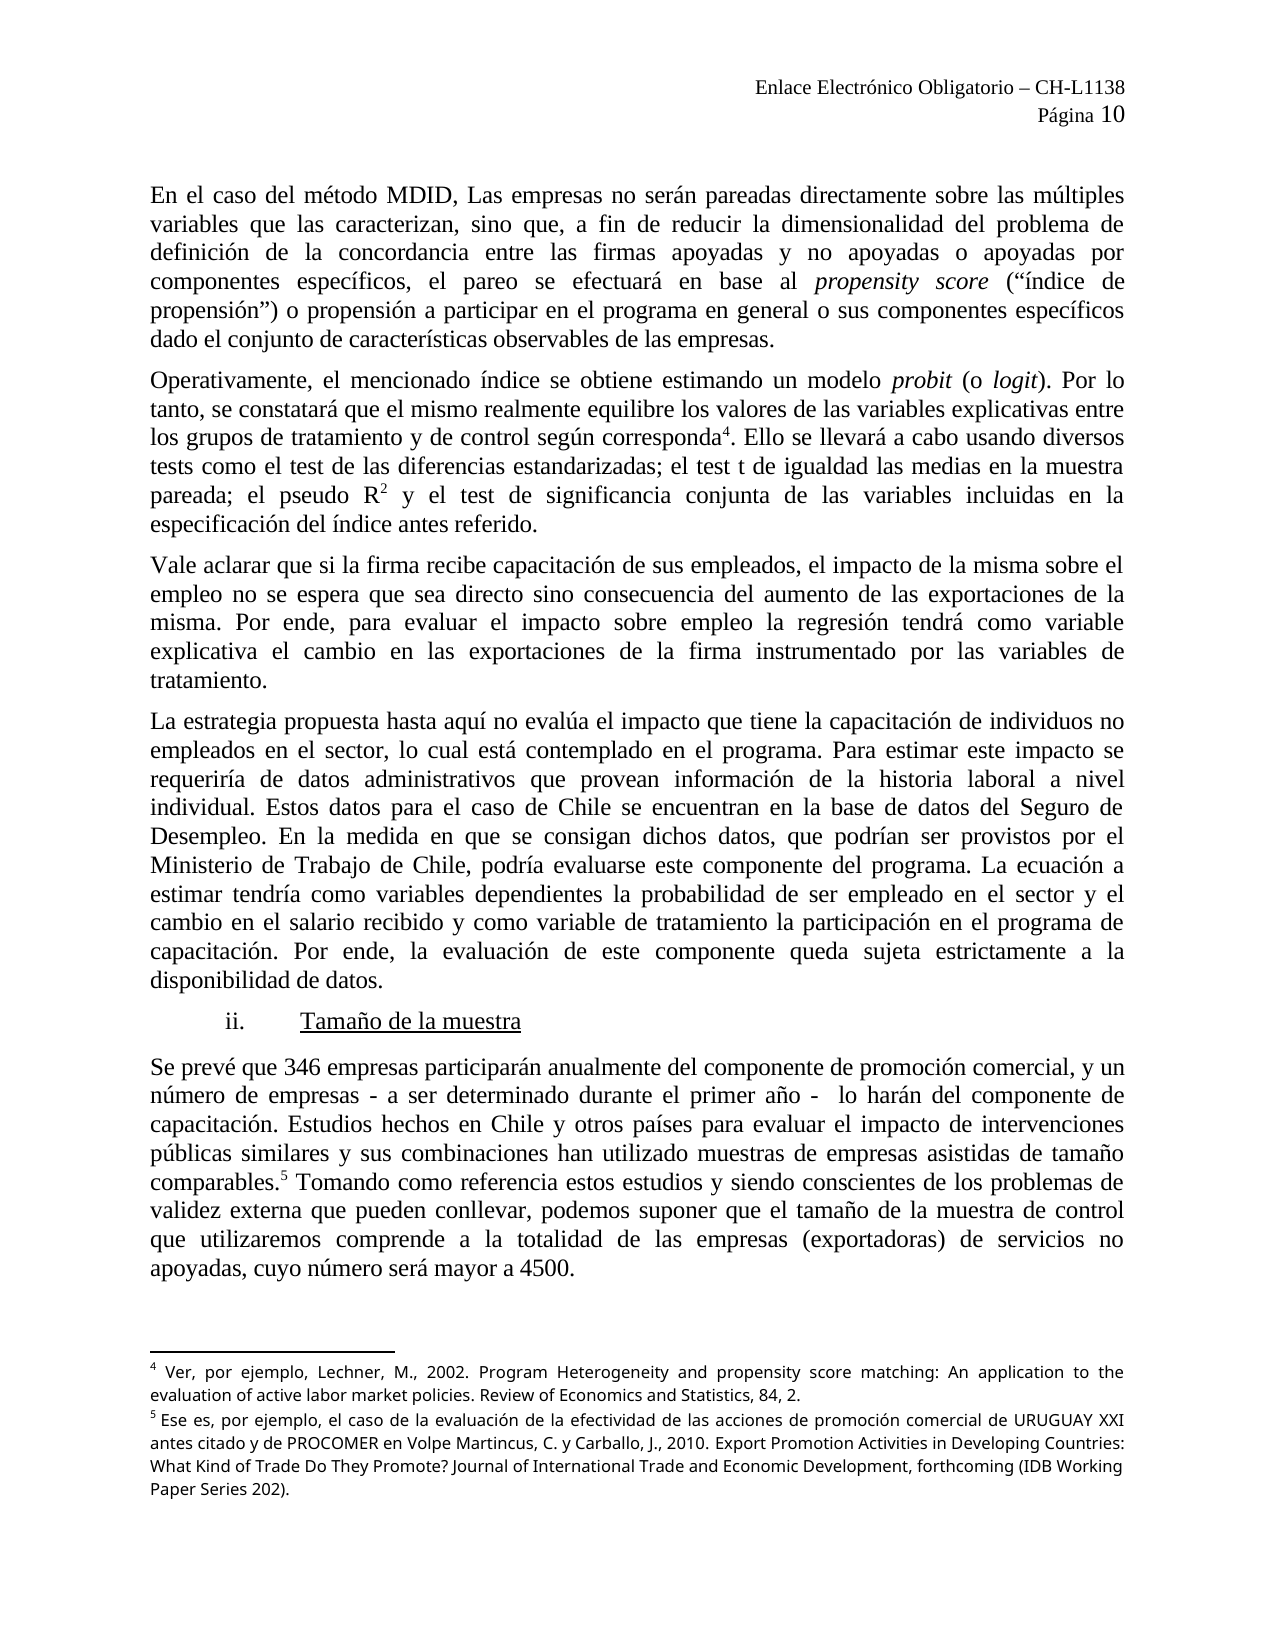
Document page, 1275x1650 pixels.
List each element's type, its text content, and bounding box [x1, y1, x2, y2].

list Operativamente, el mencionado índice se obtiene estimando un modelo probit (o logit). Por lo tanto, se constatará que el mismo realmente equilibre los valores de las variables explicativas entre los grupos de tratamiento y de control según corresponda. Ello se llevará a cabo usando diversos tests como el test de las diferencias estandarizadas; el test t de igualdad las medias en la muestra pareada; el pseudo R2 y el test de significancia conjunta de las variables incluidas en la especificación del índice antes referido. [150, 365, 1125, 537]
list Vale aclarar que si la firma recibe capacitación de sus empleados, el impacto de la misma sobre el empleo no se espera que sea directo sino consecuencia del aumento de las exportaciones de la misma. Por ende, para evaluar el impacto sobre empleo la regresión tendrá como variable explicativa el cambio en las exportaciones de la firma instrumentado por las variables de tratamiento. [150, 550, 1125, 694]
list Se prevé que 346 empresas participarán anualmente del componente de promoción comercial, y un número de empresas - a ser determinado durante el primer año - lo harán del componente de capacitación. Estudios hechos en Chile y otros países para evaluar el impacto de intervenciones públicas similares y sus combinaciones han utilizado muestras de empresas asistidas de tamaño comparables. Tomando como referencia estos estudios y siendo conscientes de los problemas de validez externa que pueden conllevar, podemos suponer que el tamaño de la muestra de control que utilizaremos comprende a la totalidad de las empresas (exportadoras) de servicios no apoyadas, cuyo número será mayor a 4500. [150, 1052, 1125, 1282]
list Tamaño de la muestra [225, 1006, 1125, 1035]
list En el caso del método MDID, Las empresas no serán pareadas directamente sobre las múltiples variables que las caracterizan, sino que, a fin de reducir la dimensionalidad del problema de definición de la concordancia entre las firmas apoyadas y no apoyadas o apoyadas por componentes específicos, el pareo se efectuará en base al propensity score (“índice de propensión”) o propensión a participar en el programa en general o sus componentes específicos dado el conjunto de características observables de las empresas. [150, 180, 1125, 352]
list La estrategia propuesta hasta aquí no evalúa el impacto que tiene la capacitación de individuos no empleados en el sector, lo cual está contemplado en el programa. Para estimar este impacto se requeriría de datos administrativos que provean información de la historia laboral a nivel individual. Estos datos para el caso de Chile se encuentran en la base de datos del Seguro de Desempleo. En la medida en que se consigan dichos datos, que podrían ser provistos por el Ministerio de Trabajo de Chile, podría evaluarse este componente del programa. La ecuación a estimar tendría como variables dependientes la probabilidad de ser empleado en el sector y el cambio en el salario recibido y como variable de tratamiento la participación en el programa de capacitación. Por ende, la evaluación de este componente queda sujeta estrictamente a la disponibilidad de datos. [150, 706, 1125, 994]
